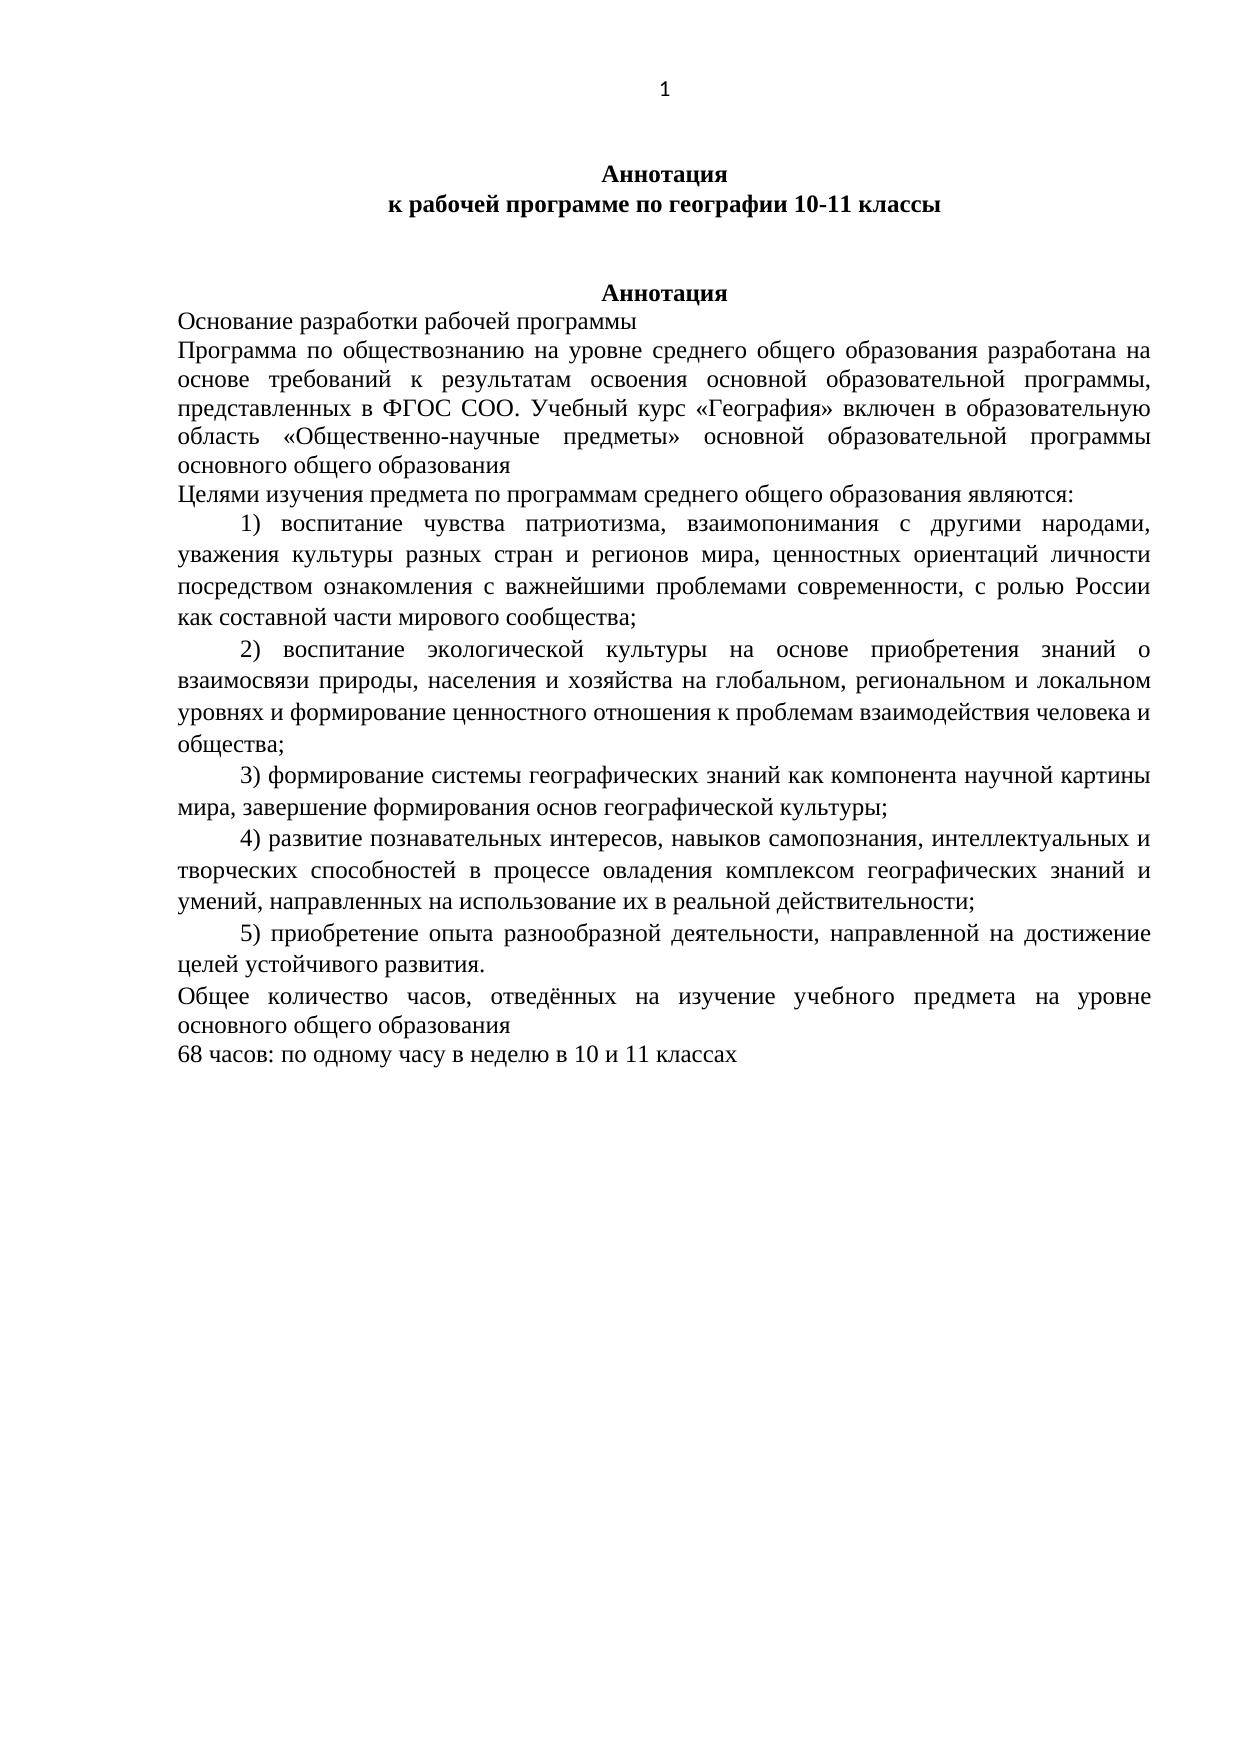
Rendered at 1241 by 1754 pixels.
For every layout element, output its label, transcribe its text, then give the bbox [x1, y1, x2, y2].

text Аннотация [177, 159, 1152, 187]
text к рабочей программе по географии 10-11 классы [177, 189, 1152, 217]
